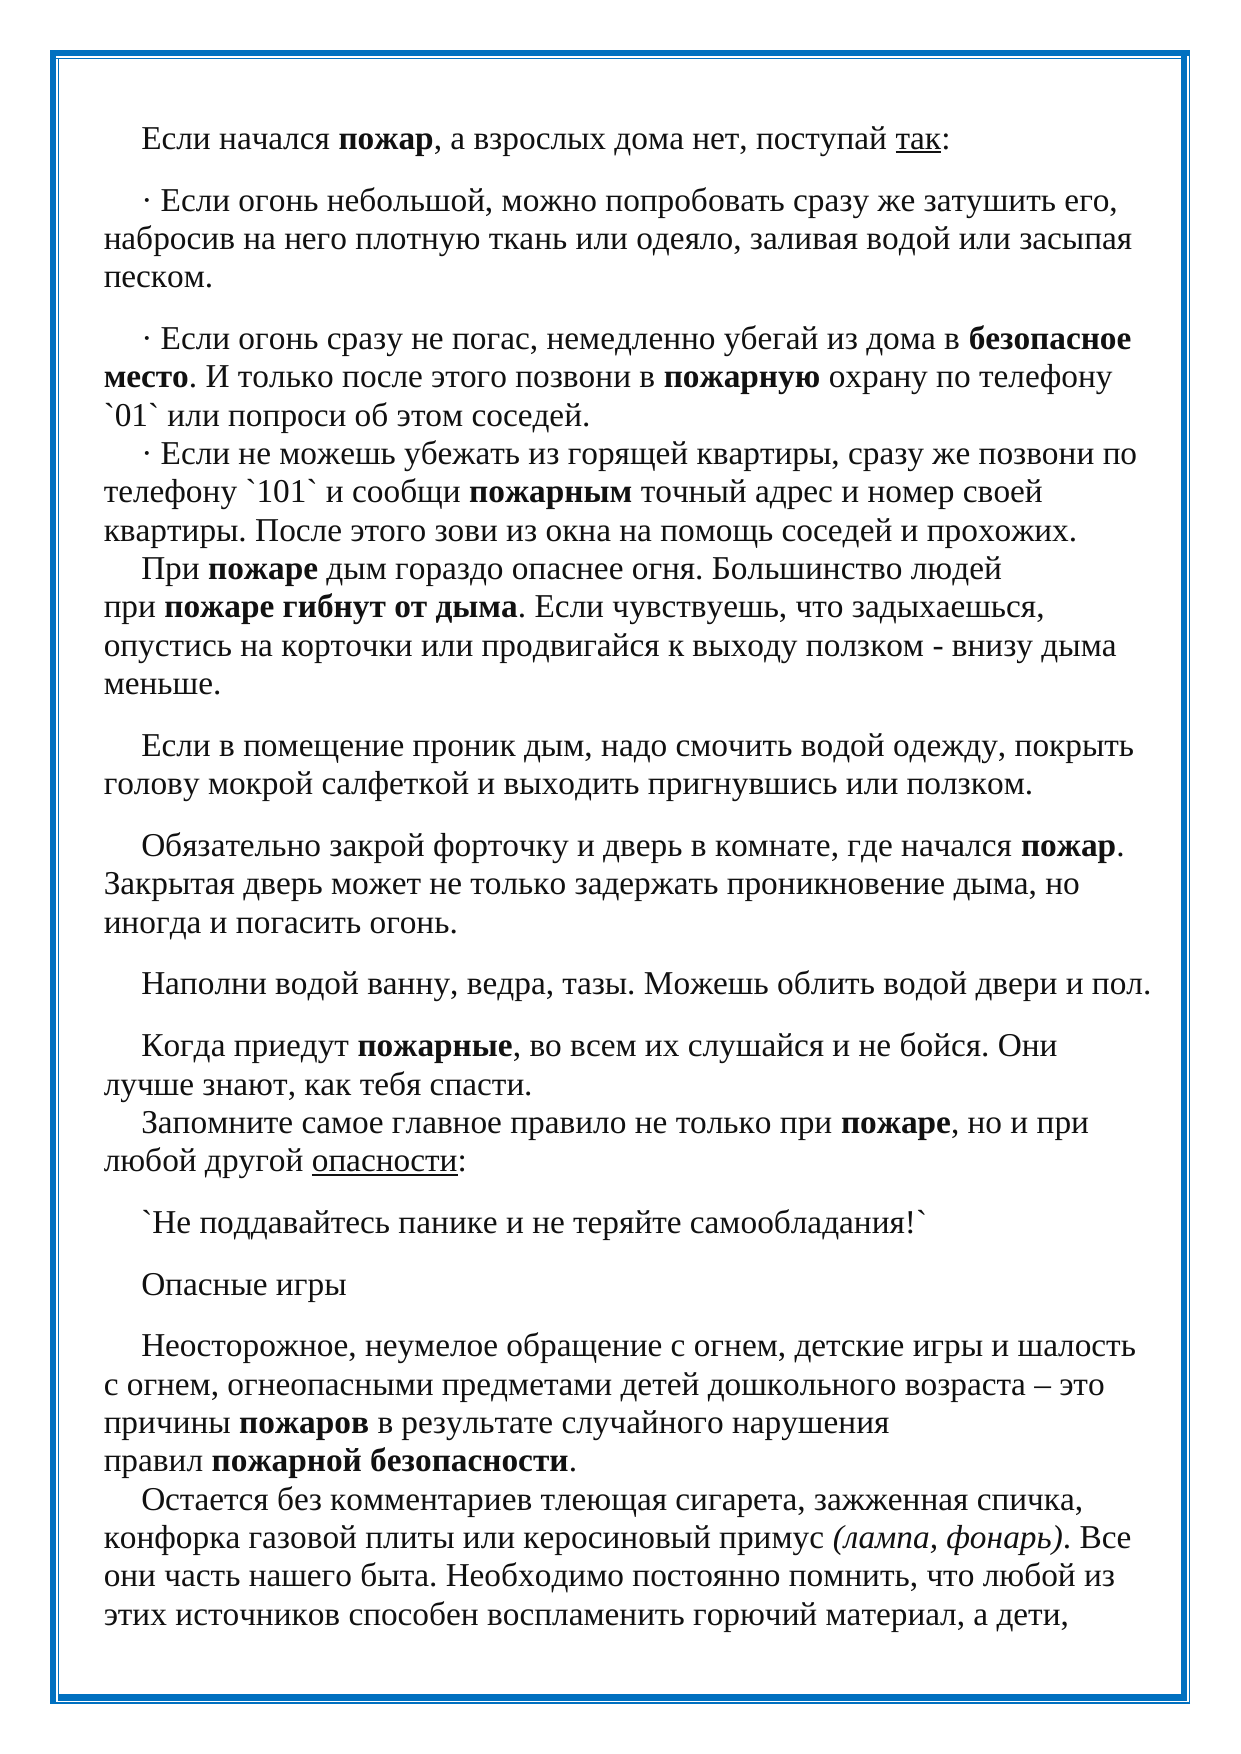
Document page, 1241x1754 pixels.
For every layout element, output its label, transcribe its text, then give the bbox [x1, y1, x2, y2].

text Опасные игры [103, 1264, 1152, 1302]
text Неосторожное, неумелое обращение с огнем, детские игры и шалость с огнем, огнеопасными предметами детей дошкольного возраста – это причины пожаров в результате случайного нарушения правил пожарной безопасности. [103, 1326, 1152, 1479]
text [103, 1479, 1152, 1632]
text Если начался пожар, а взрослых дома нет, поступай так: [103, 118, 1152, 156]
text Наполни водой ванну, ведра, тазы. Можешь облить водой двери и пол. [103, 964, 1152, 1002]
text `Не поддавайтесь панике и не теряйте самообладания!` [103, 1202, 1152, 1241]
text · Если не можешь убежать из горящей квартиры, сразу же позвони по телефону `101` и сообщи пожарным точный адрес и номер своей квартиры. После этого зови из окна на помощь соседей и прохожих. [103, 433, 1152, 548]
text · Если огонь небольшой, можно попробовать сразу же затушить его, набросив на него плотную ткань или одеяло, заливая водой или засыпая песком. [103, 180, 1152, 295]
text При пожаре дым гораздо опаснее огня. Большинство людей при пожаре гибнут от дыма. Если чувствуешь, что задыхаешься, опустись на корточки или продвигайся к выходу ползком - внизу дыма меньше. [103, 548, 1152, 702]
text · Если огонь сразу не погас, немедленно убегай из дома в безопасное место. И только после этого позвони в пожарную охрану по телефону `01` или попроси об этом соседей. [103, 318, 1152, 433]
text Запомните самое главное правило не только при пожаре, но и при любой другой опасности: [103, 1102, 1152, 1179]
text Когда приедут пожарные, во всем их слушайся и не бойся. Они лучше знают, как тебя спасти. [103, 1025, 1152, 1102]
text Если в помещение проник дым, надо смочить водой одежду, покрыть голову мокрой салфеткой и выходить пригнувшись или ползком. [103, 725, 1152, 802]
text Обязательно закрой форточку и дверь в комнате, где начался пожар. Закрытая дверь может не только задержать проникновение дыма, но иногда и погасить огонь. [103, 825, 1152, 940]
